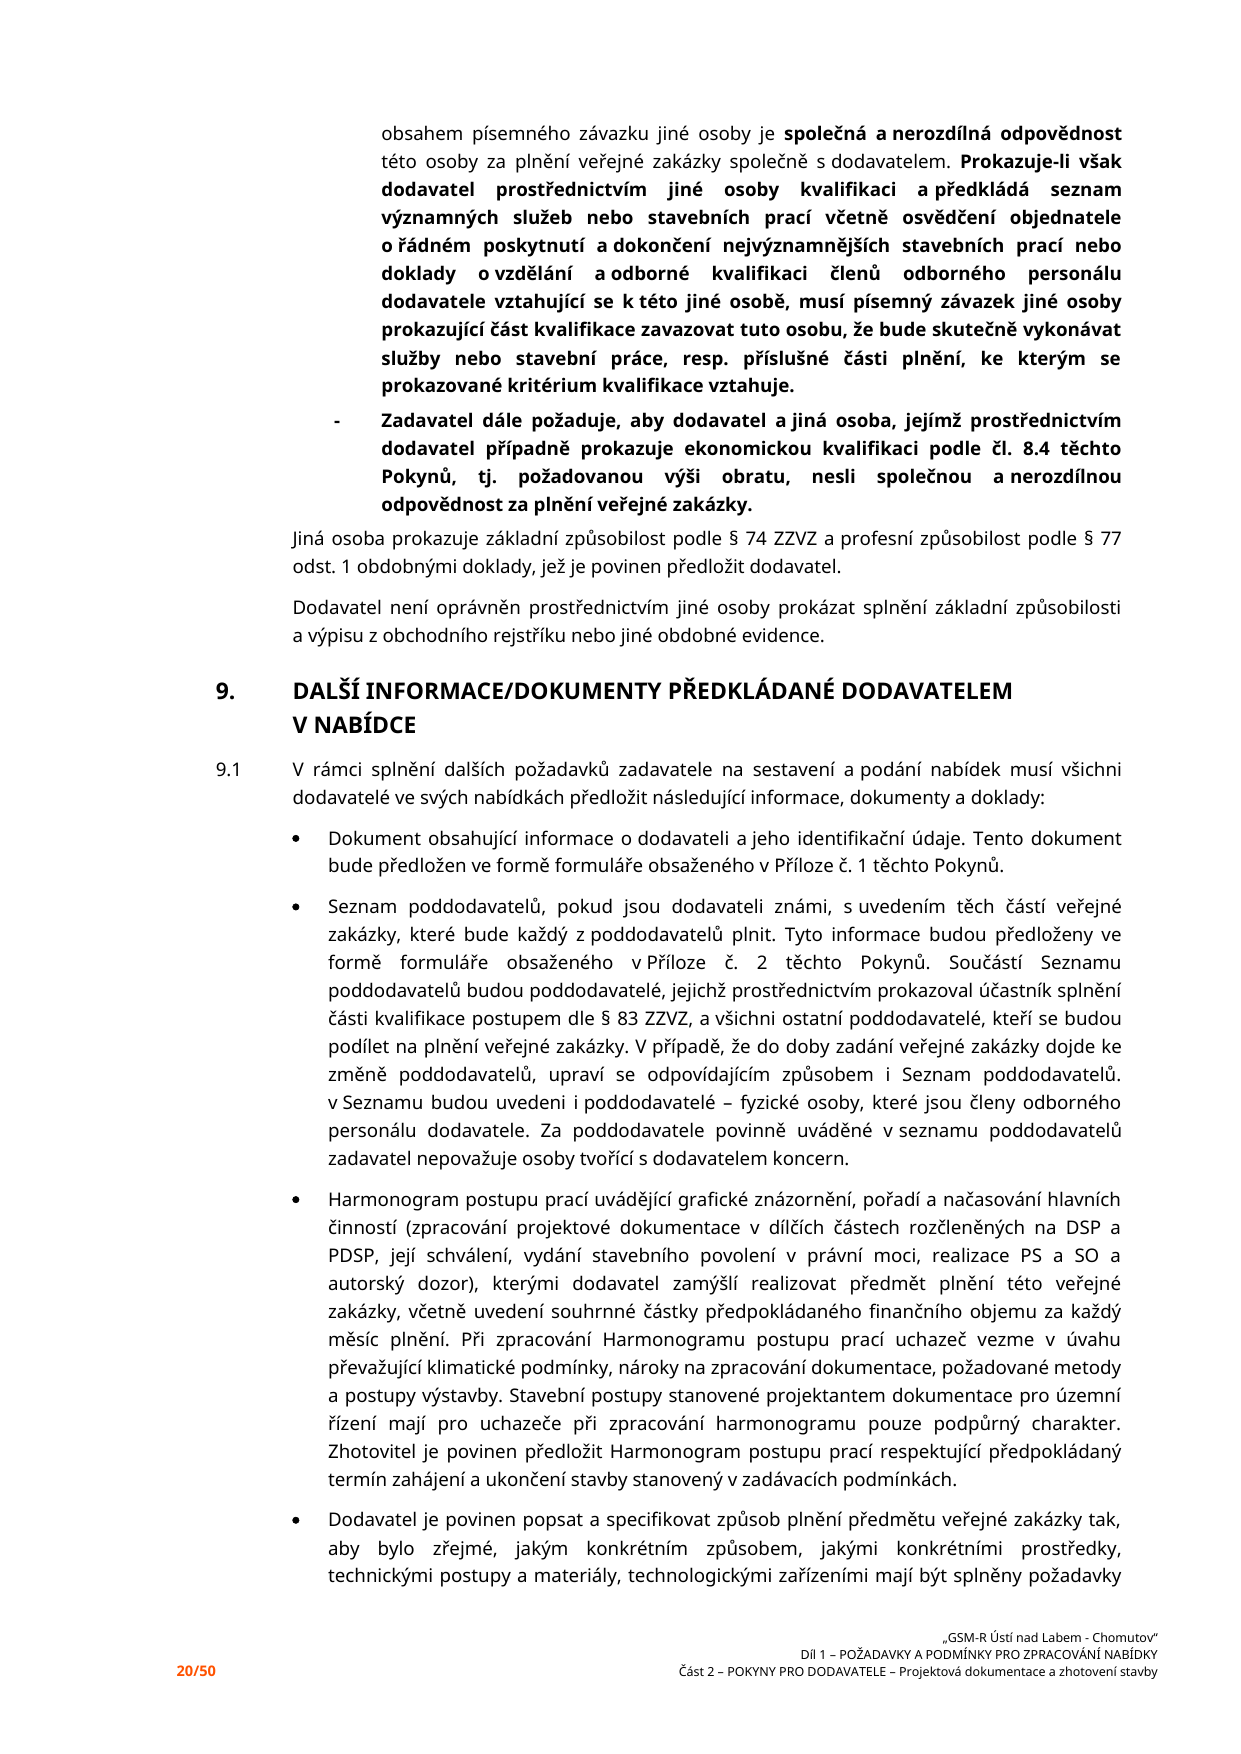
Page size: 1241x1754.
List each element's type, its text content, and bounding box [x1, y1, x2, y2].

text Seznam poddodavatelů, pokud jsou dodavateli známi, s uvedením těch částí veřejné zakázky, které bude každý z poddodavatelů plnit. Tyto informace budou předloženy ve formě formuláře obsaženého v Příloze č. 2 těchto Pokynů. Součástí Seznamu poddodavatelů budou poddodavatelé, jejichž prostřednictvím prokazoval účastník splnění části kvalifikace postupem dle § 83 ZZVZ, a všichni ostatní poddodavatelé, kteří se budou podílet na plnění veřejné zakázky. V případě, že do doby zadání veřejné zakázky dojde ke změně poddodavatelů, upraví se odpovídajícím způsobem i Seznam poddodavatelů. v Seznamu budou uvedeni i poddodavatelé – fyzické osoby, které jsou členy odborného personálu dodavatele. Za poddodavatele povinně uváděné v seznamu poddodavatelů zadavatel nepovažuje osoby tvořící s dodavatelem koncern. [292, 893, 1122, 1171]
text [334, 121, 1122, 398]
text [292, 1507, 1122, 1588]
text Jiná osoba prokazuje základní způsobilost podle § 74 ZZVZ a profesní způsobilost podle § 77 odst. 1 obdobnými doklady, jež je povinen předložit dodavatel. [292, 525, 1122, 579]
text V rámci splnění dalších požadavků zadavatele na sestavení a podání nabídek musí všichni dodavatelé ve svých nabídkách předložit následující informace, dokumenty a doklady: [216, 756, 1122, 810]
text Harmonogram postupu prací uvádějící grafické znázornění, pořadí a načasování hlavních činností (zpracování projektové dokumentace v dílčích částech rozčleněných na DSP a PDSP, její schválení, vydání stavebního povolení v právní moci, realizace PS a SO a autorský dozor), kterými dodavatel zamýšlí realizovat předmět plnění této veřejné zakázky, včetně uvedení souhrnné částky předpokládaného finančního objemu za každý měsíc plnění. Při zpracování Harmonogramu postupu prací uchazeč vezme v úvahu převažující klimatické podmínky, nároky na zpracování dokumentace, požadované metody a postupy výstavby. Stavební postupy stanovené projektantem dokumentace pro územní řízení mají pro uchazeče při zpracování harmonogramu pouze podpůrný charakter. Zhotovitel je povinen předložit Harmonogram postupu prací respektující předpokládaný termín zahájení a ukončení stavby stanovený v zadávacích podmínkách. [292, 1186, 1122, 1492]
text Dodavatel není oprávněn prostřednictvím jiné osoby prokázat splnění základní způsobilosti a výpisu z obchodního rejstříku nebo jiné obdobné evidence. [292, 594, 1122, 647]
text DALŠÍ INFORMACE/DOKUMENTY PŘEDKLÁDANÉ DODAVATELEM v NABÍDCE [216, 675, 1122, 741]
text Zadavatel dále požaduje, aby dodavatel a jiná osoba, jejímž prostřednictvím dodavatel případně prokazuje ekonomickou kvalifikaci podle čl. 8.4 těchto Pokynů, tj. požadovanou výši obratu, nesli společnou a nerozdílnou odpovědnost za plnění veřejné zakázky. [334, 407, 1122, 517]
text Dokument obsahující informace o dodavateli a jeho identifikační údaje. Tento dokument bude předložen ve formě formuláře obsaženého v Příloze č. 1 těchto Pokynů. [292, 825, 1122, 878]
